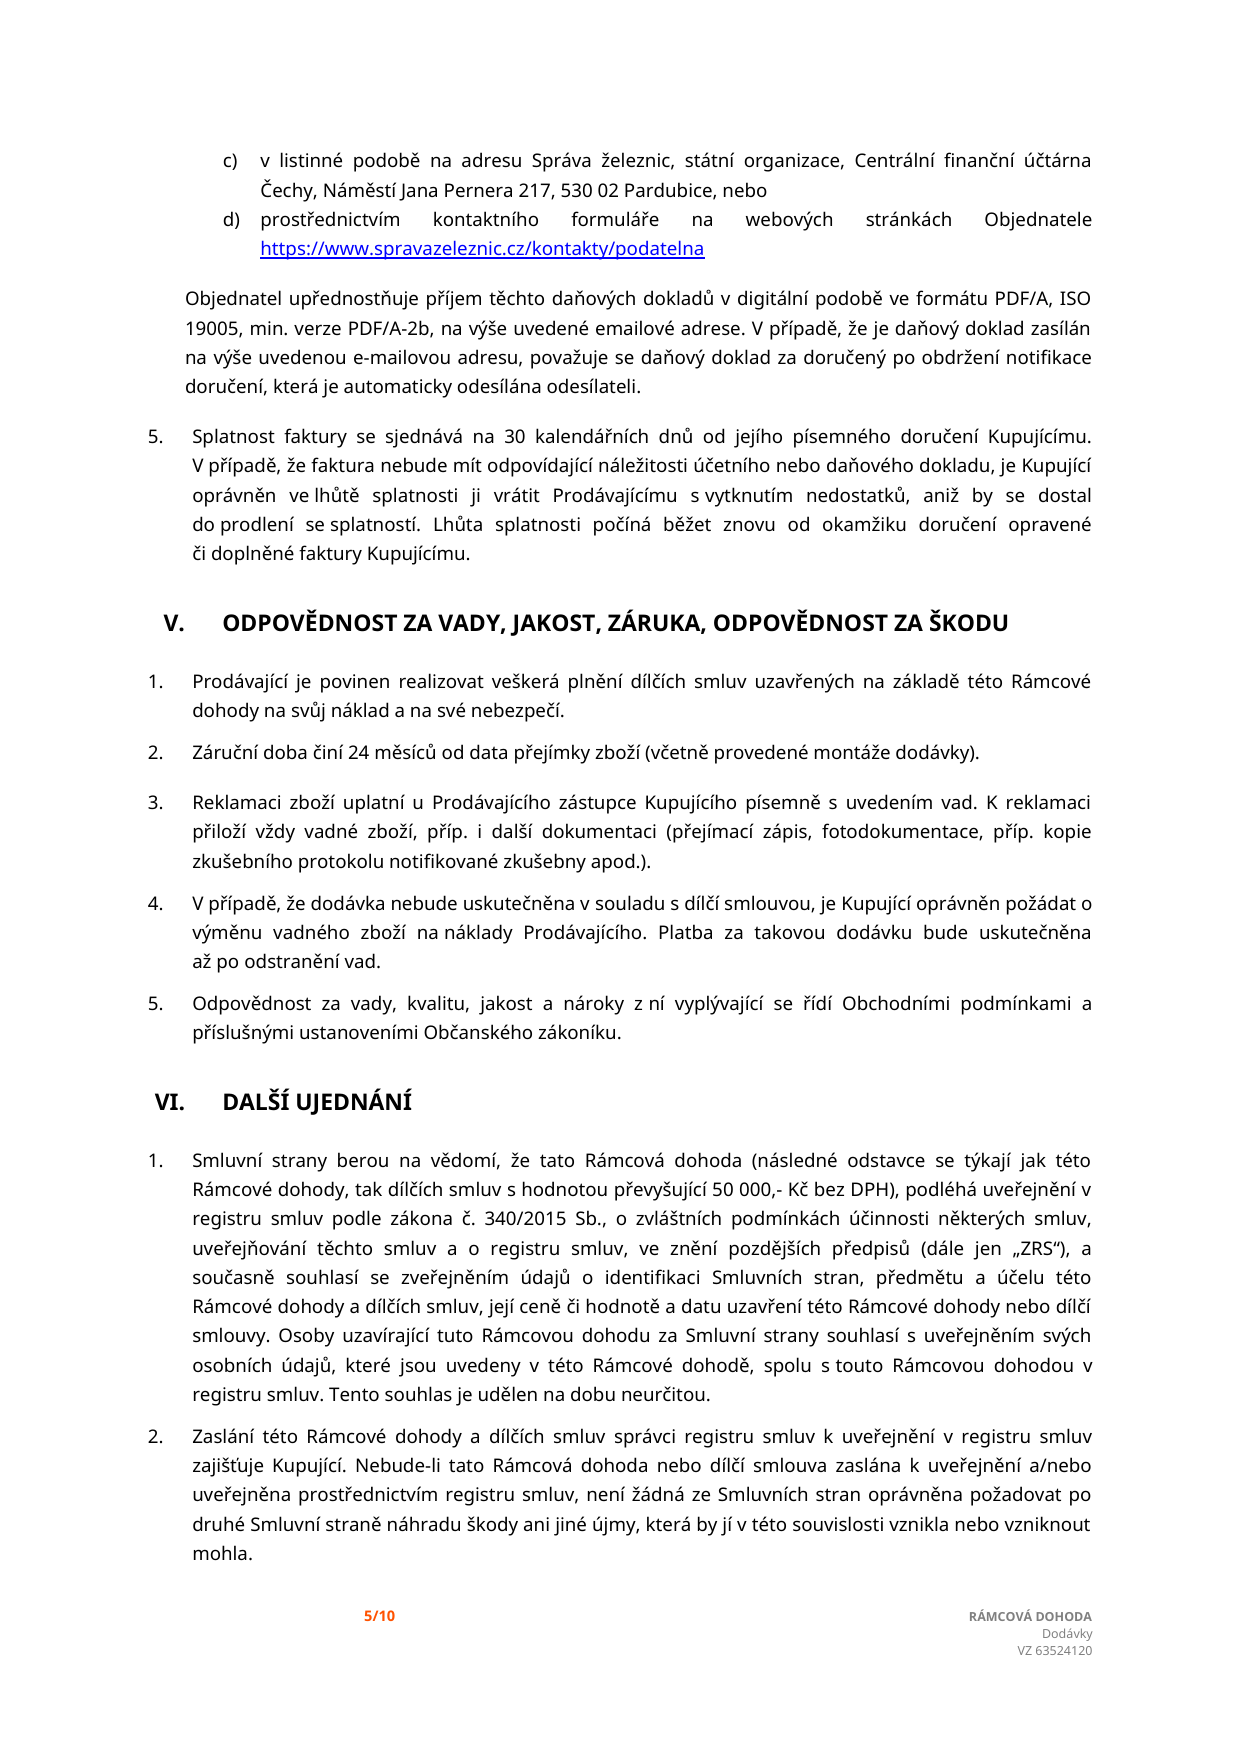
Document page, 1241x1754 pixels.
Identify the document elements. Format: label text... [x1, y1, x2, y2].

list V případě, že dodávka nebude uskutečněna v souladu s dílčí smlouvou, je Kupující oprávněn požádat o výměnu vadného zboží na náklady Prodávajícího. Platba za takovou dodávku bude uskutečněna až po odstranění vad. [148, 890, 1093, 974]
list Prodávající je povinen realizovat veškerá plnění dílčích smluv uzavřených na základě této Rámcové dohody na svůj náklad a na své nebezpečí. [148, 668, 1093, 723]
list v listinné podobě na adresu Správa železnic, státní organizace, Centrální finanční účtárna Čechy, Náměstí Jana Pernera 217, 530 02 Pardubice, nebo [223, 148, 1093, 202]
list Zaslání této Rámcové dohody a dílčích smluv správci registru smluv k uveřejnění v registru smluv zajišťuje Kupující. Nebude-li tato Rámcová dohoda nebo dílčí smlouva zaslána k uveřejnění a/nebo uveřejněna prostřednictvím registru smluv, není žádná ze Smluvních stran oprávněna požadovat po druhé Smluvní straně náhradu škody ani jiné újmy, která by jí v této souvislosti vznikla nebo vzniknout mohla. [148, 1423, 1093, 1566]
subtitle Splatnost faktury se sjednává na 30 kalendářních dnů od jejího písemného doručení Kupujícímu. V případě, že faktura nebude mít odpovídající náležitosti účetního nebo daňového dokladu, je Kupující oprávněn ve lhůtě splatnosti ji vrátit Prodávajícímu s vytknutím nedostatků, aniž by se dostal do prodlení se splatností. Lhůta splatnosti počíná běžet znovu od okamžiku doručení opravené či doplněné faktury Kupujícímu. [148, 423, 1093, 566]
list Odpovědnost za vady, kvalitu, jakost a nároky z ní vyplývající se řídí Obchodními podmínkami a příslušnými ustanoveními Občanského zákoníku. [148, 990, 1093, 1045]
list prostřednictvím kontaktního formuláře na webových stránkách Objednatele https://www.spravazeleznic.cz/kontakty/podatelna [223, 206, 1093, 261]
list Záruční doba činí 24 měsíců od data přejímky zboží (včetně provedené montáže dodávky). [148, 739, 1093, 765]
list Reklamaci zboží uplatní u Prodávajícího zástupce Kupujícího písemně s uvedením vad. K reklamaci přiloží vždy vadné zboží, příp. i další dokumentaci (přejímací zápis, fotodokumentace, příp. kopie zkušebního protokolu notifikované zkušebny apod.). [148, 789, 1093, 873]
list Smluvní strany berou na vědomí, že tato Rámcová dohoda (následné odstavce se týkají jak této Rámcové dohody, tak dílčích smluv s hodnotou převyšující 50 000,- Kč bez DPH), podléhá uveřejnění v registru smluv podle zákona č. 340/2015 Sb., o zvláštních podmínkách účinnosti některých smluv, uveřejňování těchto smluv a o registru smluv, ve znění pozdějších předpisů (dále jen „ZRS“), a současně souhlasí se zveřejněním údajů o identifikaci Smluvních stran, předmětu a účelu této Rámcové dohody a dílčích smluv, její ceně či hodnotě a datu uzavření této Rámcové dohody nebo dílčí smlouvy. Osoby uzavírající tuto Rámcovou dohodu za Smluvní strany souhlasí s uveřejněním svých osobních údajů, které jsou uvedeny v této Rámcové dohodě, spolu s touto Rámcovou dohodou v registru smluv. Tento souhlas je udělen na dobu neurčitou. [148, 1147, 1093, 1407]
list ODPOVĚDNOST ZA VADY, JAKOST, ZÁRUKA, ODPOVĚDNOST ZA ŠKODU [185, 607, 1093, 638]
text Objednatel upřednostňuje příjem těchto daňových dokladů v digitální podobě ve formátu PDF/A, ISO 19005, min. verze PDF/A-2b, na výše uvedené emailové adrese. V případě, že je daňový doklad zasílán na výše uvedenou e-mailovou adresu, považuje se daňový doklad za doručený po obdržení notifikace doručení, která je automaticky odesílána odesílateli. [185, 286, 1093, 399]
list DALŠÍ UJEDNÁNÍ [185, 1086, 1093, 1117]
